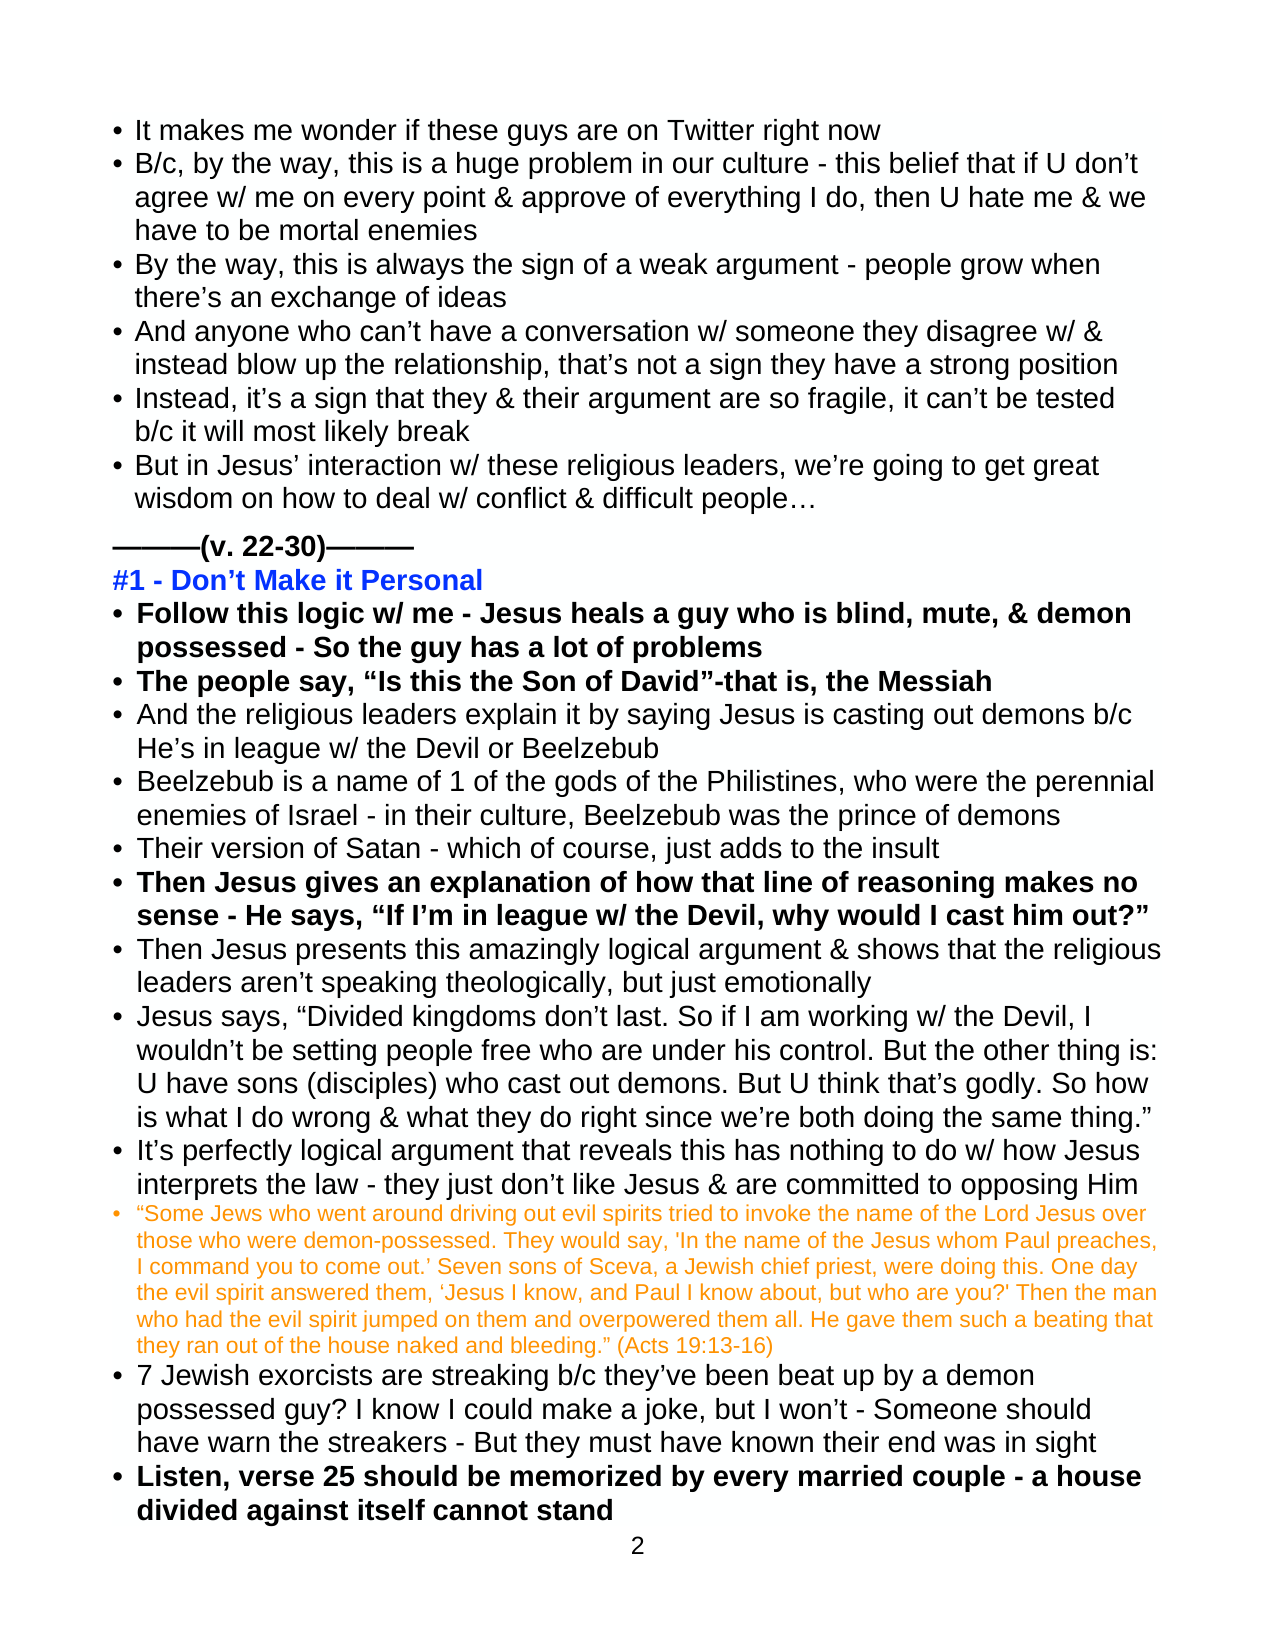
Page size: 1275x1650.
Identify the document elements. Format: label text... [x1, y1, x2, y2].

list Then Jesus gives an explanation of how that line of reasoning makes no sense - He says, “If I’m in league w/ the Devil, why would I cast him out?” [112, 865, 1162, 932]
list Follow this logic w/ me - Jesus heals a guy who is blind, mute, & demon possessed - So the guy has a lot of problems [112, 596, 1162, 663]
list Listen, verse 25 should be memorized by every married couple - a house divided against itself cannot stand [112, 1459, 1162, 1526]
list By the way, this is always the sign of a weak argument - people grow when there’s an exchange of ideas [112, 247, 1162, 314]
list But in Jesus’ interaction w/ these religious leaders, we’re going to get great wisdom on how to deal w/ conflict & difficult people… [112, 448, 1162, 515]
text #1 - Don’t Make it Personal [112, 563, 1162, 596]
list Jesus says, “Divided kingdoms don’t last. So if I am working w/ the Devil, I wouldn’t be setting people free who are under his control. But the other thing is: U have sons (disciples) who cast out demons. But U think that’s godly. So how is what I do wrong & what they do right since we’re both doing the same thing.” [112, 999, 1162, 1133]
list Beelzebub is a name of 1 of the gods of the Philistines, who were the perennial enemies of Israel - in their culture, Beelzebub was the prince of demons [112, 764, 1162, 831]
list It makes me wonder if these guys are on Twitter right now [112, 112, 1162, 146]
list The people say, “Is this the Son of David”-that is, the Messiah [112, 663, 1162, 697]
list Then Jesus presents this amazingly logical argument & shows that the religious leaders aren’t speaking theologically, but just emotionally [112, 932, 1162, 999]
list Instead, it’s a sign that they & their argument are so fragile, it can’t be tested b/c it will most likely break [112, 381, 1162, 448]
list B/c, by the way, this is a huge problem in our culture - this belief that if U don’t agree w/ me on every point & approve of everything I do, then U hate me & we have to be mortal enemies [112, 146, 1162, 247]
list 7 Jewish exorcists are streaking b/c they’ve been beat up by a demon possessed guy? I know I could make a joke, but I won’t - Someone should have warn the streakers - But they must have known their end was in sight [112, 1358, 1162, 1459]
list And anyone who can’t have a conversation w/ someone they disagree w/ & instead blow up the relationship, that’s not a sign they have a strong position [112, 314, 1162, 381]
list It’s perfectly logical argument that reveals this has nothing to do w/ how Jesus interprets the law - they just don’t like Jesus & are committed to opposing Him [112, 1133, 1162, 1200]
list Their version of Satan - which of course, just adds to the insult [112, 831, 1162, 865]
list “Some Jews who went around driving out evil spirits tried to invoke the name of the Lord Jesus over those who were demon-possessed. They would say, 'In the name of the Jesus whom Paul preaches, I command you to come out.’ Seven sons of Sceva, a Jewish chief priest, were doing this. One day the evil spirit answered them, ‘Jesus I know, and Paul I know about, but who are you?' Then the man who had the evil spirit jumped on them and overpowered them all. He gave them such a beating that they ran out of the house naked and bleeding.” (Acts 19:13-16) [112, 1200, 1162, 1358]
list And the religious leaders explain it by saying Jesus is casting out demons b/c He’s in league w/ the Devil or Beelzebub [112, 697, 1162, 764]
text ———(v. 22-30)——— [112, 529, 1162, 563]
